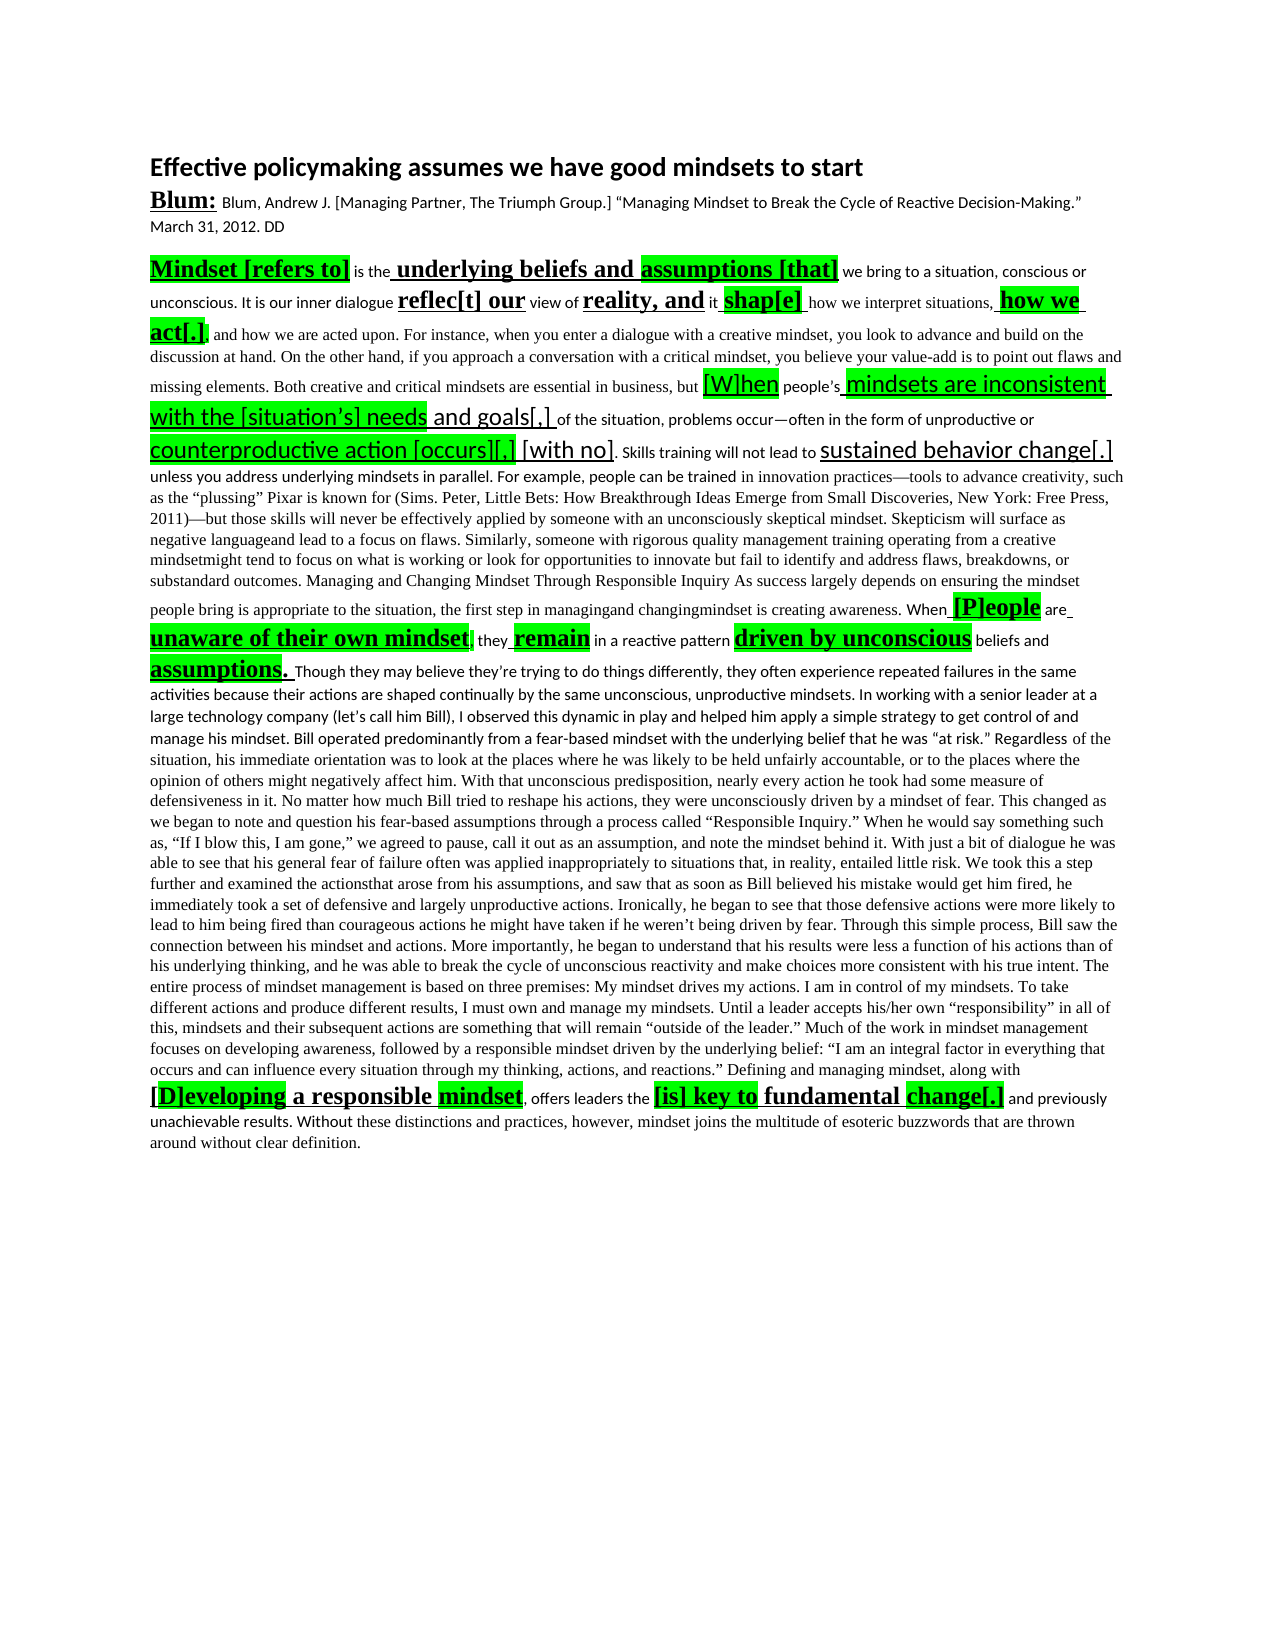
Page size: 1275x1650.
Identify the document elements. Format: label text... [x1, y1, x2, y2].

subtitle Effective policymaking assumes we have good mindsets to start [150, 150, 1125, 183]
text Blum: Blum, Andrew J. [Managing Partner, The Triumph Group.] “Managing Mindset to Break the Cycle of Reactive Decision-Making.” March 31, 2012. DD [150, 186, 1125, 236]
text Mindset [refers to] is the underlying beliefs and assumptions [that] we bring to a situation, conscious or unconscious. It is our inner dialogue reflec[t] our view of reality, and it shap[e] how we interpret situations, how we act[.], and how we are acted upon. For instance, when you enter a dialogue with a creative mindset, you look to advance and build on the discussion at hand. On the other hand, if you approach a conversation with a critical mindset, you believe your value-add is to point out flaws and missing elements. Both creative and critical mindsets are essential in business, but [W]hen people’s mindsets are inconsistent with the [situation’s] needs and goals[,] of the situation, problems occur—often in the form of unproductive or counterproductive action [occurs][,] [with no]. Skills training will not lead to sustained behavior change[.] unless you address underlying mindsets in parallel. For example, people can be trained in innovation practices—tools to advance creativity, such as the “plussing” Pixar is known for (Sims. Peter, Little Bets: How Breakthrough Ideas Emerge from Small Discoveries, New York: Free Press, 2011)—but those skills will never be effectively applied by someone with an unconsciously skeptical mindset. Skepticism will surface as negative languageand lead to a focus on flaws. Similarly, someone with rigorous quality management training operating from a creative mindsetmight tend to focus on what is working or look for opportunities to innovate but fail to identify and address flaws, breakdowns, or substandard outcomes. Managing and Changing Mindset Through Responsible Inquiry As success largely depends on ensuring the mindset people bring is appropriate to the situation, the first step in managingand changingmindset is creating awareness. When [P]eople are unaware of their own mindset, they remain in a reactive pattern driven by unconscious beliefs and assumptions. Though they may believe they’re trying to do things differently, they often experience repeated failures in the same activities because their actions are shaped continually by the same unconscious, unproductive mindsets. In working with a senior leader at a large technology company (let’s call him Bill), I observed this dynamic in play and helped him apply a simple strategy to get control of and manage his mindset. Bill operated predominantly from a fear-based mindset with the underlying belief that he was “at risk.” Regardless of the situation, his immediate orientation was to look at the places where he was likely to be held unfairly accountable, or to the places where the opinion of others might negatively affect him. With that unconscious predisposition, nearly every action he took had some measure of defensiveness in it. No matter how much Bill tried to reshape his actions, they were unconsciously driven by a mindset of fear. This changed as we began to note and question his fear-based assumptions through a process called “Responsible Inquiry.” When he would say something such as, “If I blow this, I am gone,” we agreed to pause, call it out as an assumption, and note the mindset behind it. With just a bit of dialogue he was able to see that his general fear of failure often was applied inappropriately to situations that, in reality, entailed little risk. We took this a step further and examined the actionsthat arose from his assumptions, and saw that as soon as Bill believed his mistake would get him fired, he immediately took a set of defensive and largely unproductive actions. Ironically, he began to see that those defensive actions were more likely to lead to him being fired than courageous actions he might have taken if he weren’t being driven by fear. Through this simple process, Bill saw the connection between his mindset and actions. More importantly, he began to understand that his results were less a function of his actions than of his underlying thinking, and he was able to break the cycle of unconscious reactivity and make choices more consistent with his true intent. The entire process of mindset management is based on three premises: My mindset drives my actions. I am in control of my mindsets. To take different actions and produce different results, I must own and manage my mindsets. Until a leader accepts his/her own “responsibility” in all of this, mindsets and their subsequent actions are something that will remain “outside of the leader.” Much of the work in mindset management focuses on developing awareness, followed by a responsible mindset driven by the underlying belief: “I am an integral factor in everything that occurs and can influence every situation through my thinking, actions, and reactions.” Defining and managing mindset, along with [D]eveloping a responsible mindset, offers leaders the [is] key to fundamental change[.] and previously unachievable results. Without these distinctions and practices, however, mindset joins the multitude of esoteric buzzwords that are thrown around without clear definition. [150, 254, 1125, 1152]
